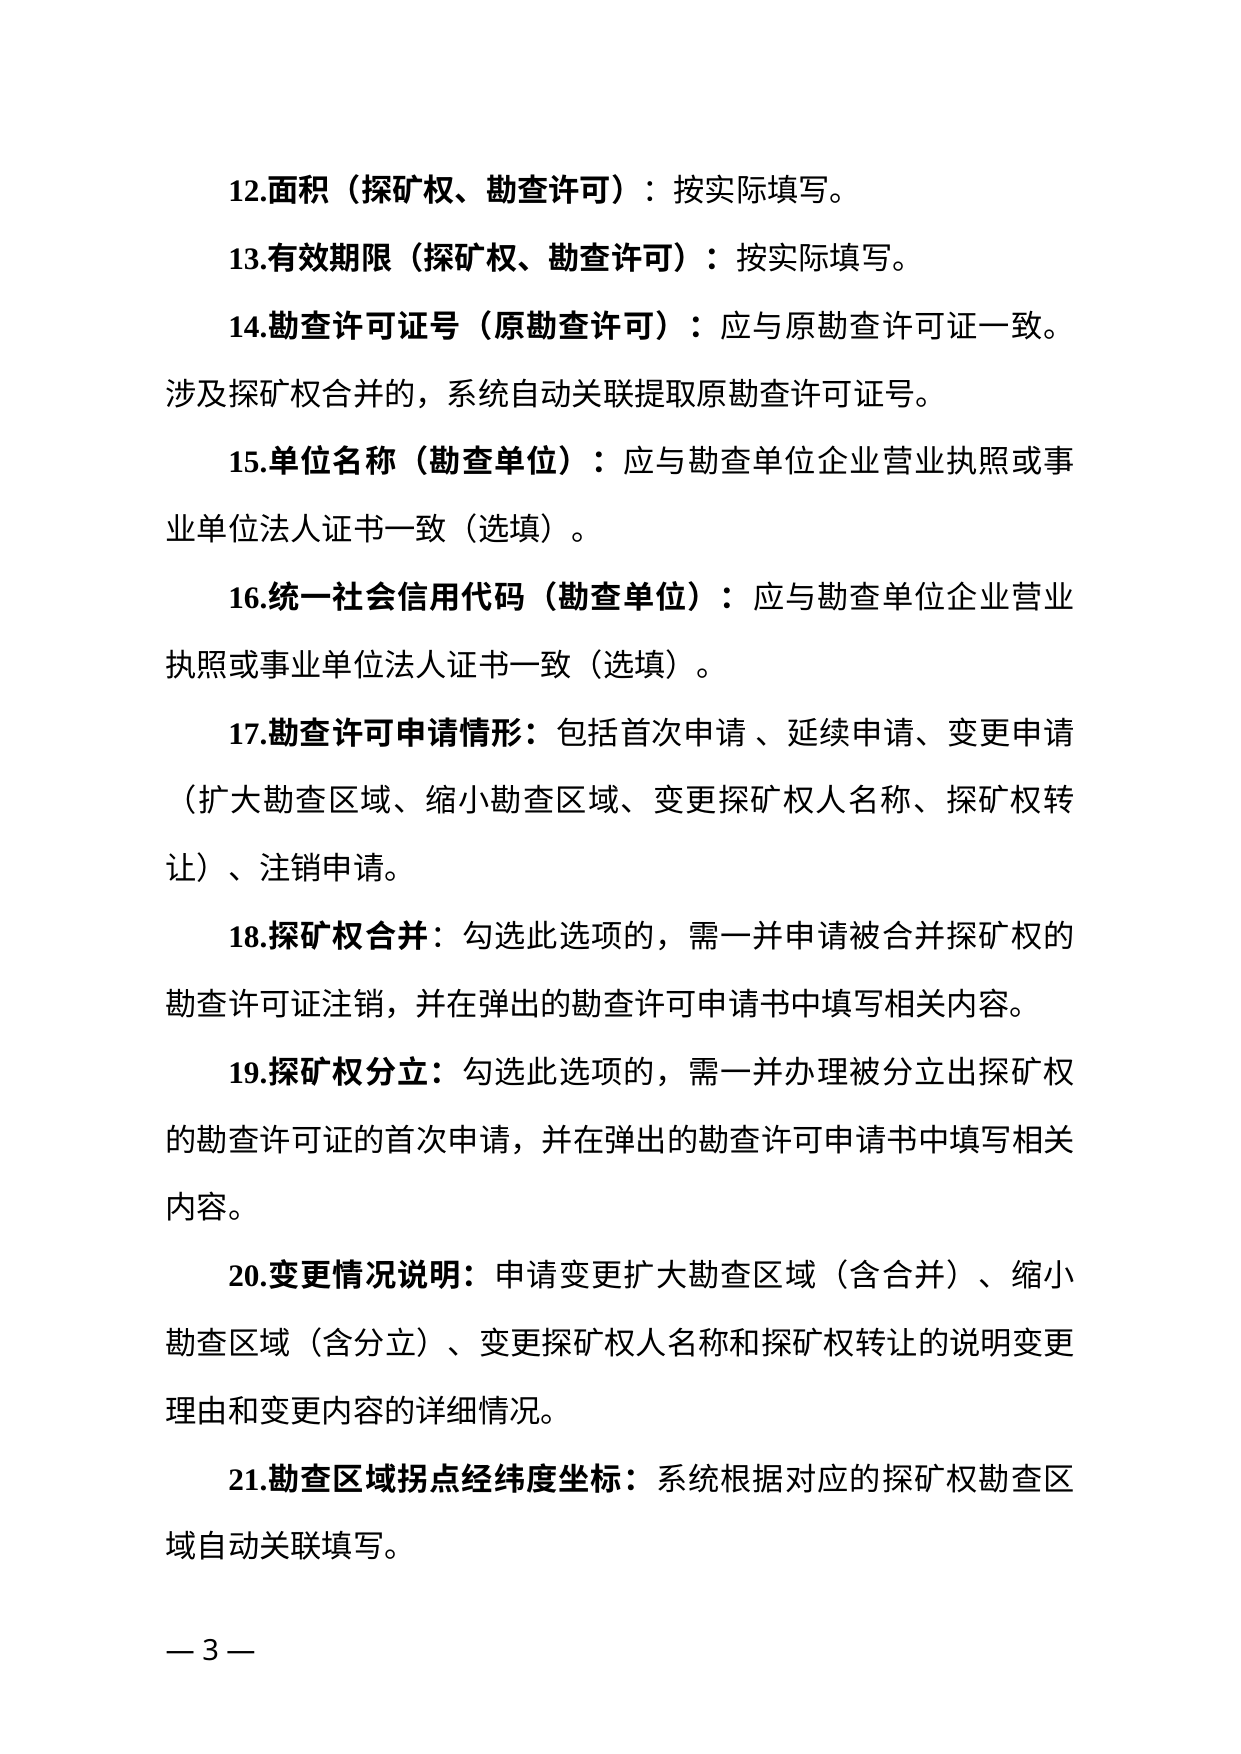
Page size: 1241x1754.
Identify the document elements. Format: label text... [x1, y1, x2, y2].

text 17.勘查许可申请情形：包括首次申请 、延续申请、变更申请（扩大勘查区域、缩小勘查区域、变更探矿权人名称、探矿权转让）、注销申请。 [165, 708, 1075, 889]
text 14.勘查许可证号（原勘查许可）：应与原勘查许可证一致。涉及探矿权合并的，系统自动关联提取原勘查许可证号。 [165, 301, 1075, 414]
text 19.探矿权分立：勾选此选项的，需一并办理被分立出探矿权的勘查许可证的首次申请，并在弹出的勘查许可申请书中填写相关内容。 [165, 1047, 1075, 1228]
text 21.勘查区域拐点经纬度坐标：系统根据对应的探矿权勘查区域自动关联填写。 [165, 1454, 1075, 1567]
text 13.有效期限（探矿权、勘查许可）：按实际填写。 [165, 233, 1075, 278]
text 16.统一社会信用代码（勘查单位）：应与勘查单位企业营业执照或事业单位法人证书一致（选填）。 [165, 572, 1075, 685]
text 20.变更情况说明：申请变更扩大勘查区域（含合并）、缩小勘查区域（含分立）、变更探矿权人名称和探矿权转让的说明变更理由和变更内容的详细情况。 [165, 1250, 1075, 1431]
text 15.单位名称（勘查单位）：应与勘查单位企业营业执照或事业单位法人证书一致（选填）。 [165, 437, 1075, 549]
text 12.面积（探矿权、勘查许可）：按实际填写。 [165, 165, 1075, 211]
text 18.探矿权合并：勾选此选项的，需一并申请被合并探矿权的勘查许可证注销，并在弹出的勘查许可申请书中填写相关内容。 [165, 911, 1075, 1024]
